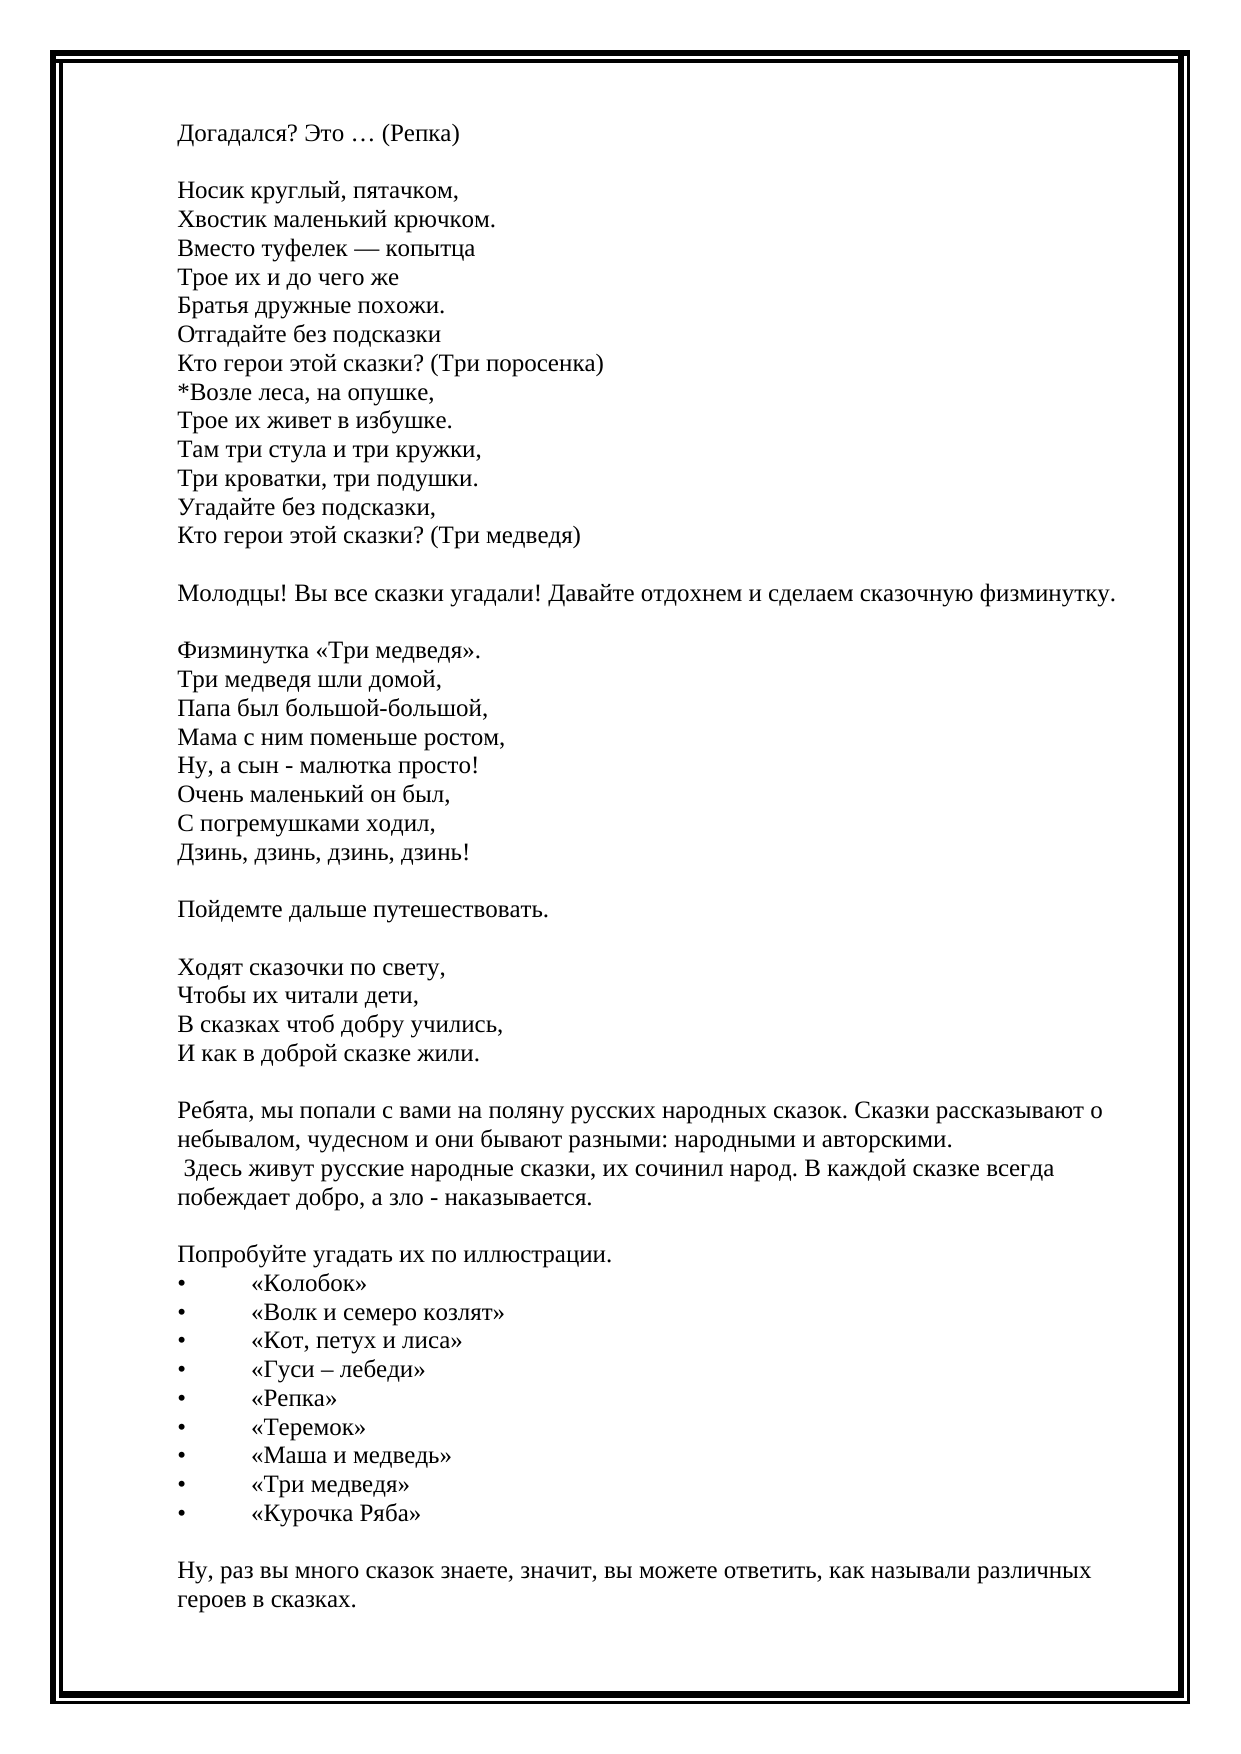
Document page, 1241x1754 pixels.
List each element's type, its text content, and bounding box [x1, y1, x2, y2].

text Молодцы! Вы все сказки угадали! Давайте отдохнем и сделаем сказочную физминутку. [177, 578, 1152, 607]
text • «Гуси – лебеди» [177, 1354, 1152, 1383]
text Хвостик маленький крючком. [177, 204, 1152, 233]
text Папа был большой-большой, [177, 693, 1152, 722]
text • «Кот, петух и лиса» [177, 1326, 1152, 1354]
text Попробуйте угадать их по иллюстрации. [177, 1239, 1152, 1268]
text Дзинь, дзинь, дзинь, дзинь! [177, 837, 1152, 866]
text • «Теремок» [177, 1412, 1152, 1441]
text Угадайте без подсказки, [177, 492, 1152, 521]
text Братья дружные похожи. [177, 291, 1152, 319]
text Ну, раз вы много сказок знаете, значит, вы можете ответить, как называли различных героев в сказках. [177, 1556, 1152, 1613]
text Догадался? Это … (Репка) [177, 118, 1152, 147]
text • «Курочка Ряба» [177, 1498, 1152, 1527]
text Три медведя шли домой, [177, 664, 1152, 693]
text Ну, а сын - малютка просто! [177, 751, 1152, 779]
text Отгадайте без подсказки [177, 319, 1152, 348]
text • «Маша и медведь» [177, 1441, 1152, 1469]
text Трое их живет в избушке. [177, 406, 1152, 434]
text Вместо туфелек — копытца [177, 233, 1152, 262]
text Там три стула и три кружки, [177, 434, 1152, 463]
text Трое их и до чего же [177, 262, 1152, 291]
text *Возле леса, на опушке, [177, 377, 1152, 406]
text • «Колобок» [177, 1268, 1152, 1297]
text С погремушками ходил, [177, 808, 1152, 837]
text Очень маленький он был, [177, 779, 1152, 808]
text Кто герои этой сказки? (Три медведя) [177, 521, 1152, 549]
text Здесь живут русские народные сказки, их сочинил народ. В каждой сказке всегда побеждает добро, а зло - наказывается. [177, 1153, 1152, 1211]
text Физминутка «Три медведя». [177, 636, 1152, 664]
text Ходят сказочки по свету, [177, 952, 1152, 981]
text • «Репка» [177, 1383, 1152, 1412]
text • «Три медведя» [177, 1469, 1152, 1498]
text Пойдемте дальше путешествовать. [177, 894, 1152, 923]
text И как в доброй сказке жили. [177, 1038, 1152, 1067]
text Мама с ним поменьше ростом, [177, 722, 1152, 751]
text В сказках чтоб добру учились, [177, 1009, 1152, 1038]
text • «Волк и семеро козлят» [177, 1297, 1152, 1326]
text Чтобы их читали дети, [177, 981, 1152, 1009]
text Ребята, мы попали с вами на поляну русских народных сказок. Сказки рассказывают о небывалом, чудесном и они бывают разными: народными и авторскими. [177, 1096, 1152, 1153]
text Носик круглый, пятачком, [177, 176, 1152, 204]
text Три кроватки, три подушки. [177, 463, 1152, 492]
text Кто герои этой сказки? (Три поросенка) [177, 348, 1152, 377]
